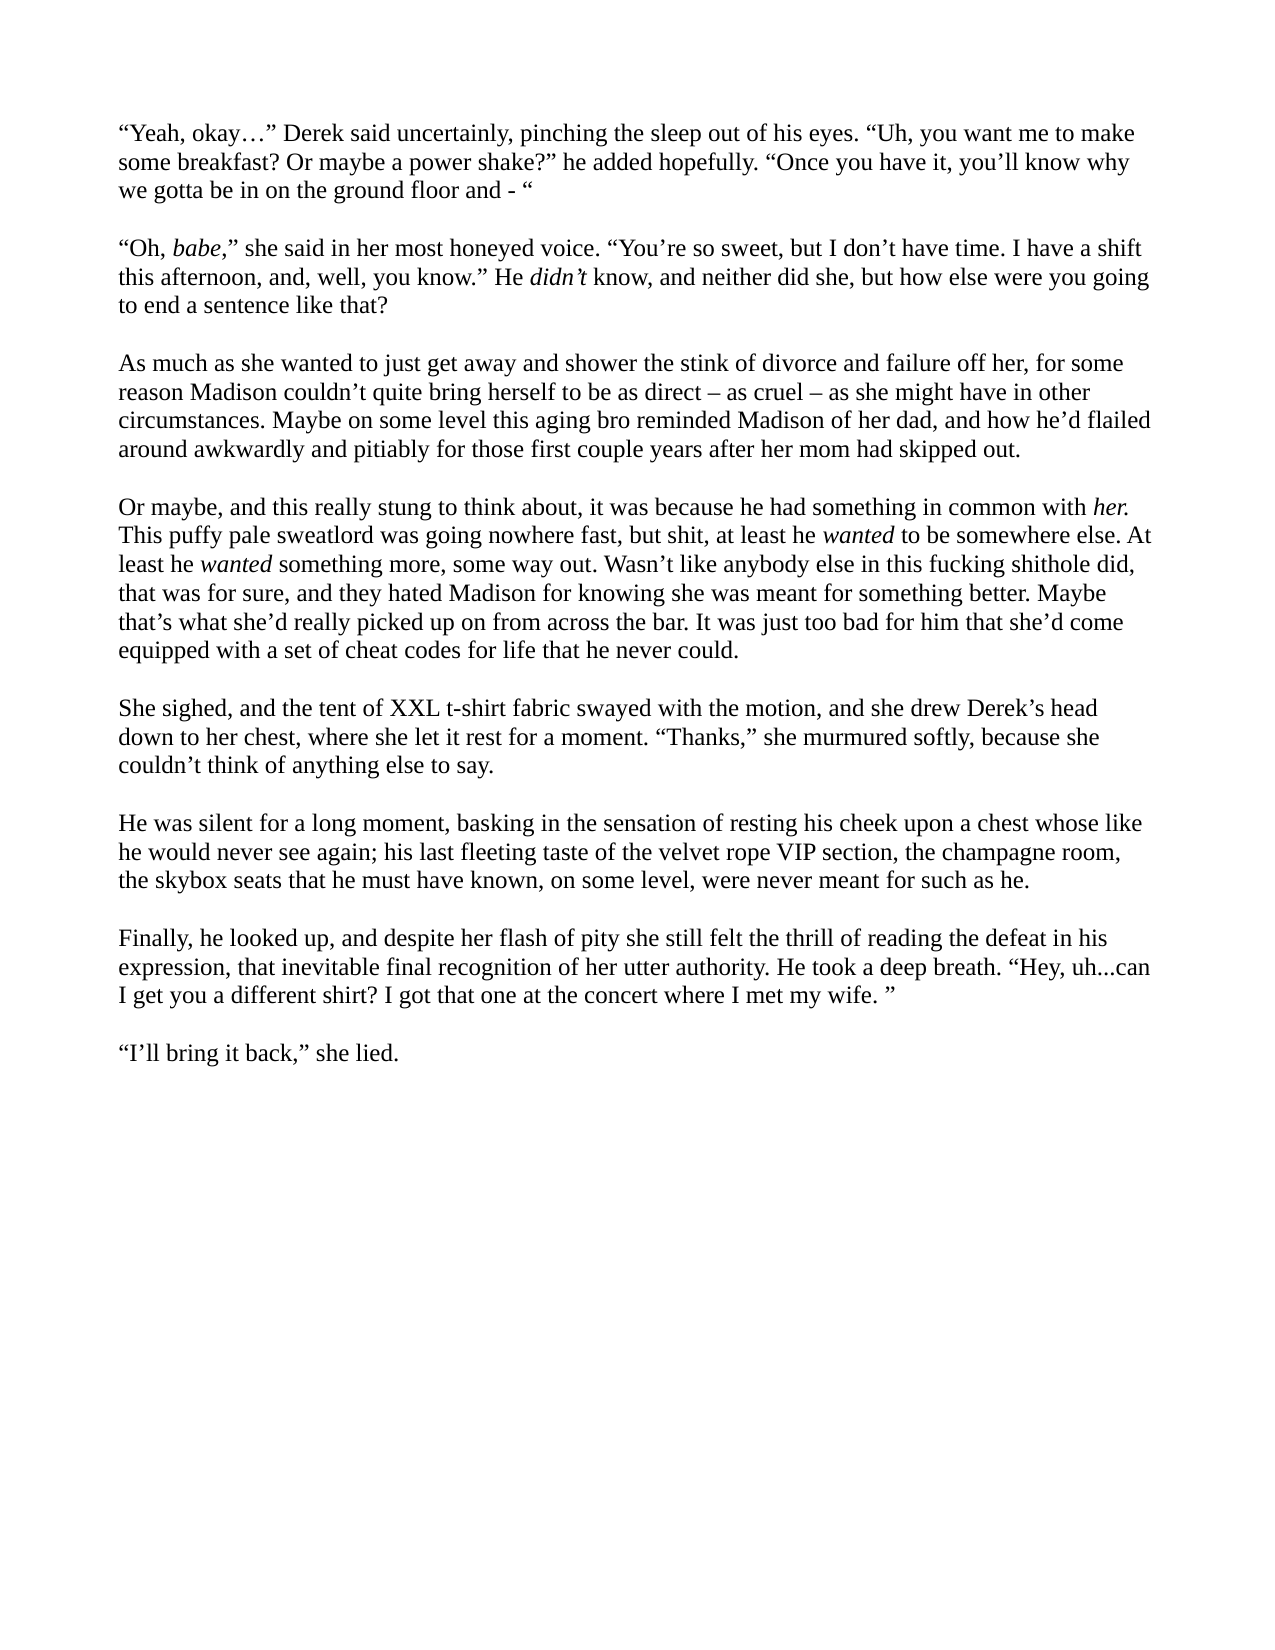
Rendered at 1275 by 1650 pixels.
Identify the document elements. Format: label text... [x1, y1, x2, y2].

text “Oh, babe,” she said in her most honeyed voice. “You’re so sweet, but I don’t have time. I have a shift this afternoon, and, well, you know.” He didn’t know, and neither did she, but how else were you going to end a sentence like that? [118, 233, 1157, 319]
text Or maybe, and this really stung to think about, it was because he had something in common with her. This puffy pale sweatlord was going nowhere fast, but shit, at least he wanted to be somewhere else. At least he wanted something more, some way out. Wasn’t like anybody else in this fucking shithole did, that was for sure, and they hated Madison for knowing she was meant for something better. Maybe that’s what she’d really picked up on from across the bar. It was just too bad for him that she’d come equipped with a set of cheat codes for life that he never could. [118, 492, 1157, 664]
text “I’ll bring it back,” she lied. [118, 1038, 1157, 1067]
text He was silent for a long moment, basking in the sensation of resting his cheek upon a chest whose like he would never see again; his last fleeting taste of the velvet rope VIP section, the champagne room, the skybox seats that he must have known, on some level, were never meant for such as he. Finally, he looked up, and despite her flash of pity she still felt the thrill of reading the defeat in his expression, that inevitable final recognition of her utter authority. He took a deep breath. “Hey, uh...can I get you a different shirt? I got that one at the concert where I met my wife. ” [118, 808, 1157, 1009]
text “Yeah, okay…” Derek said uncertainly, pinching the sleep out of his eyes. “Uh, you want me to make some breakfast? Or maybe a power shake?” he added hopefully. “Once you have it, you’ll know why we gotta be in on the ground floor and - “ [118, 118, 1157, 204]
text She sighed, and the tent of XXL t-shirt fabric swayed with the motion, and she drew Derek’s head down to her chest, where she let it rest for a moment. “Thanks,” she murmured softly, because she couldn’t think of anything else to say. [118, 693, 1157, 779]
text As much as she wanted to just get away and shower the stink of divorce and failure off her, for some reason Madison couldn’t quite bring herself to be as direct – as cruel – as she might have in other circumstances. Maybe on some level this aging bro reminded Madison of her dad, and how he’d flailed around awkwardly and pitiably for those first couple years after her mom had skipped out. [118, 348, 1157, 463]
